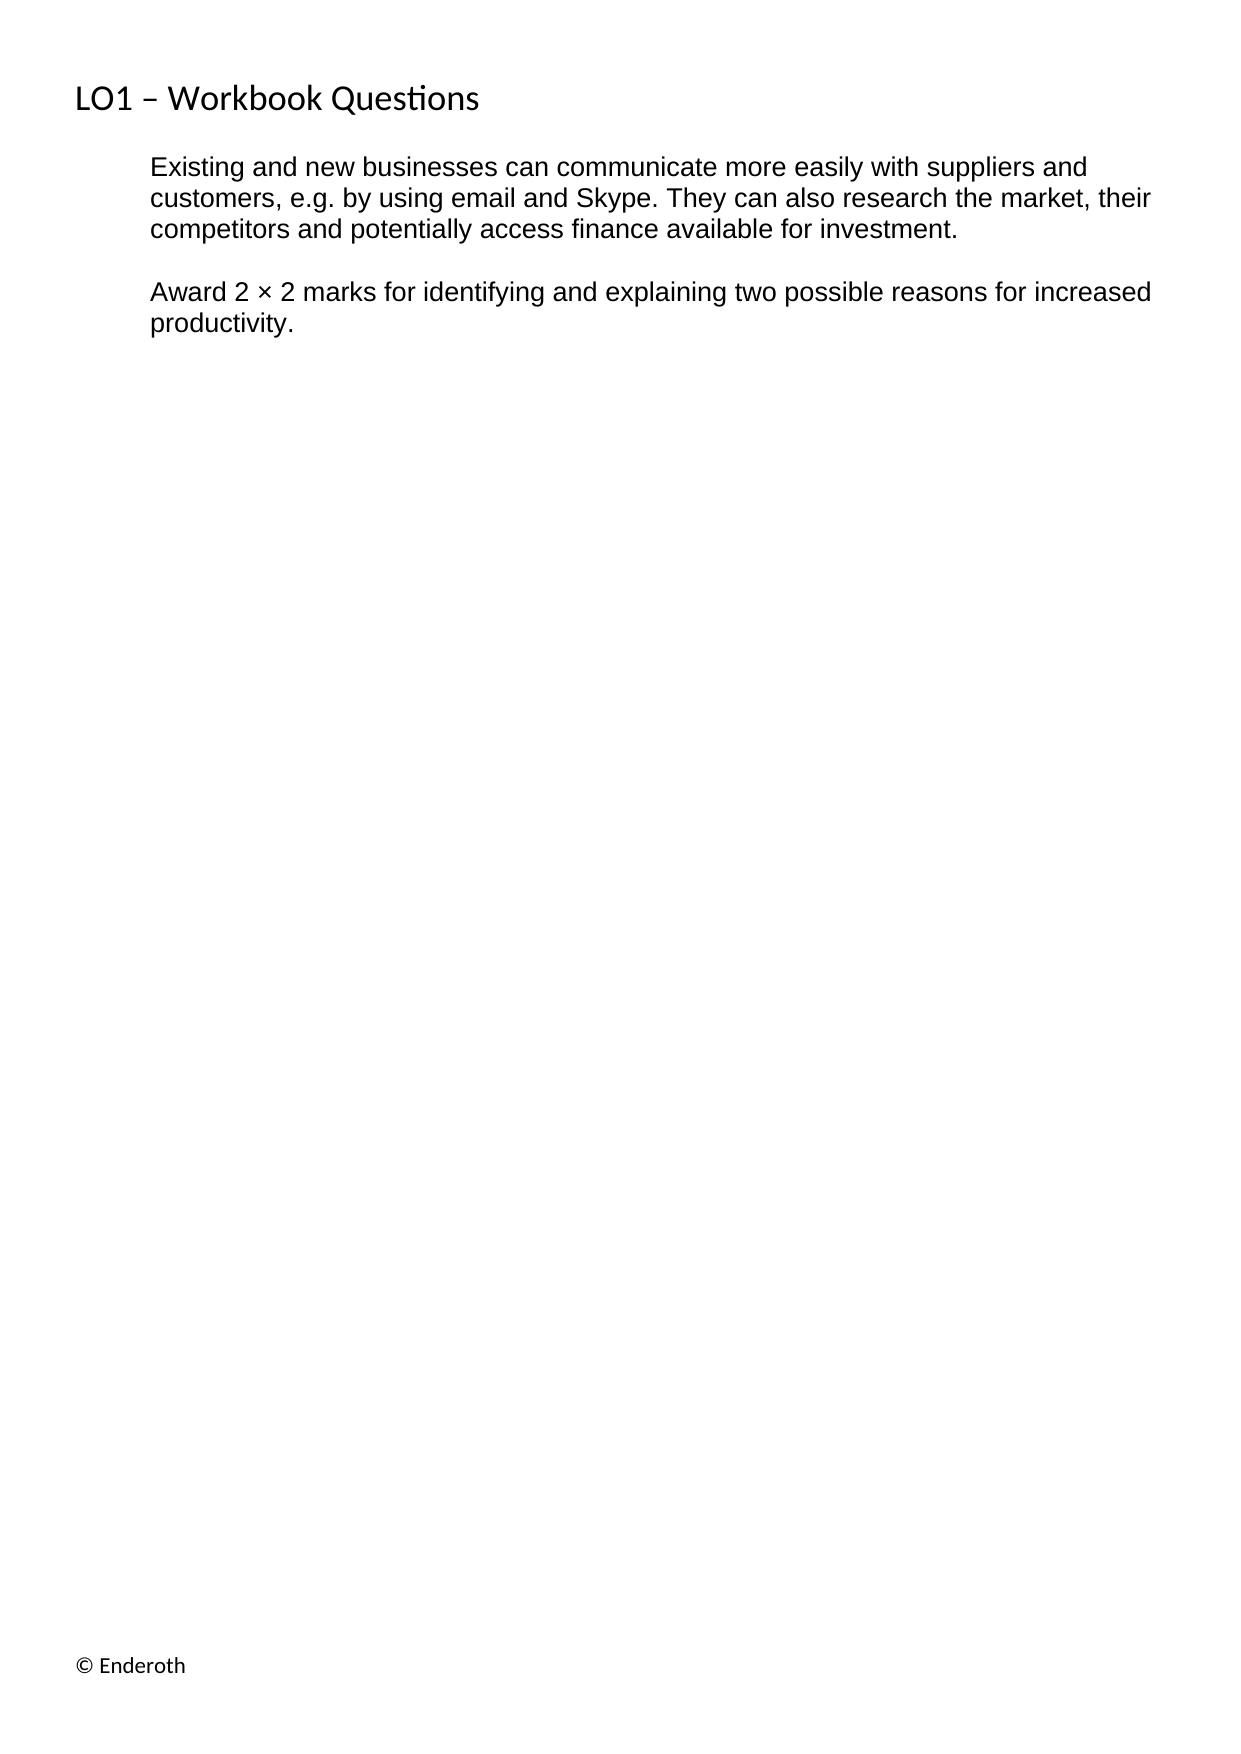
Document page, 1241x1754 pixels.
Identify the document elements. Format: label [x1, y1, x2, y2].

list [112, 119, 1191, 338]
